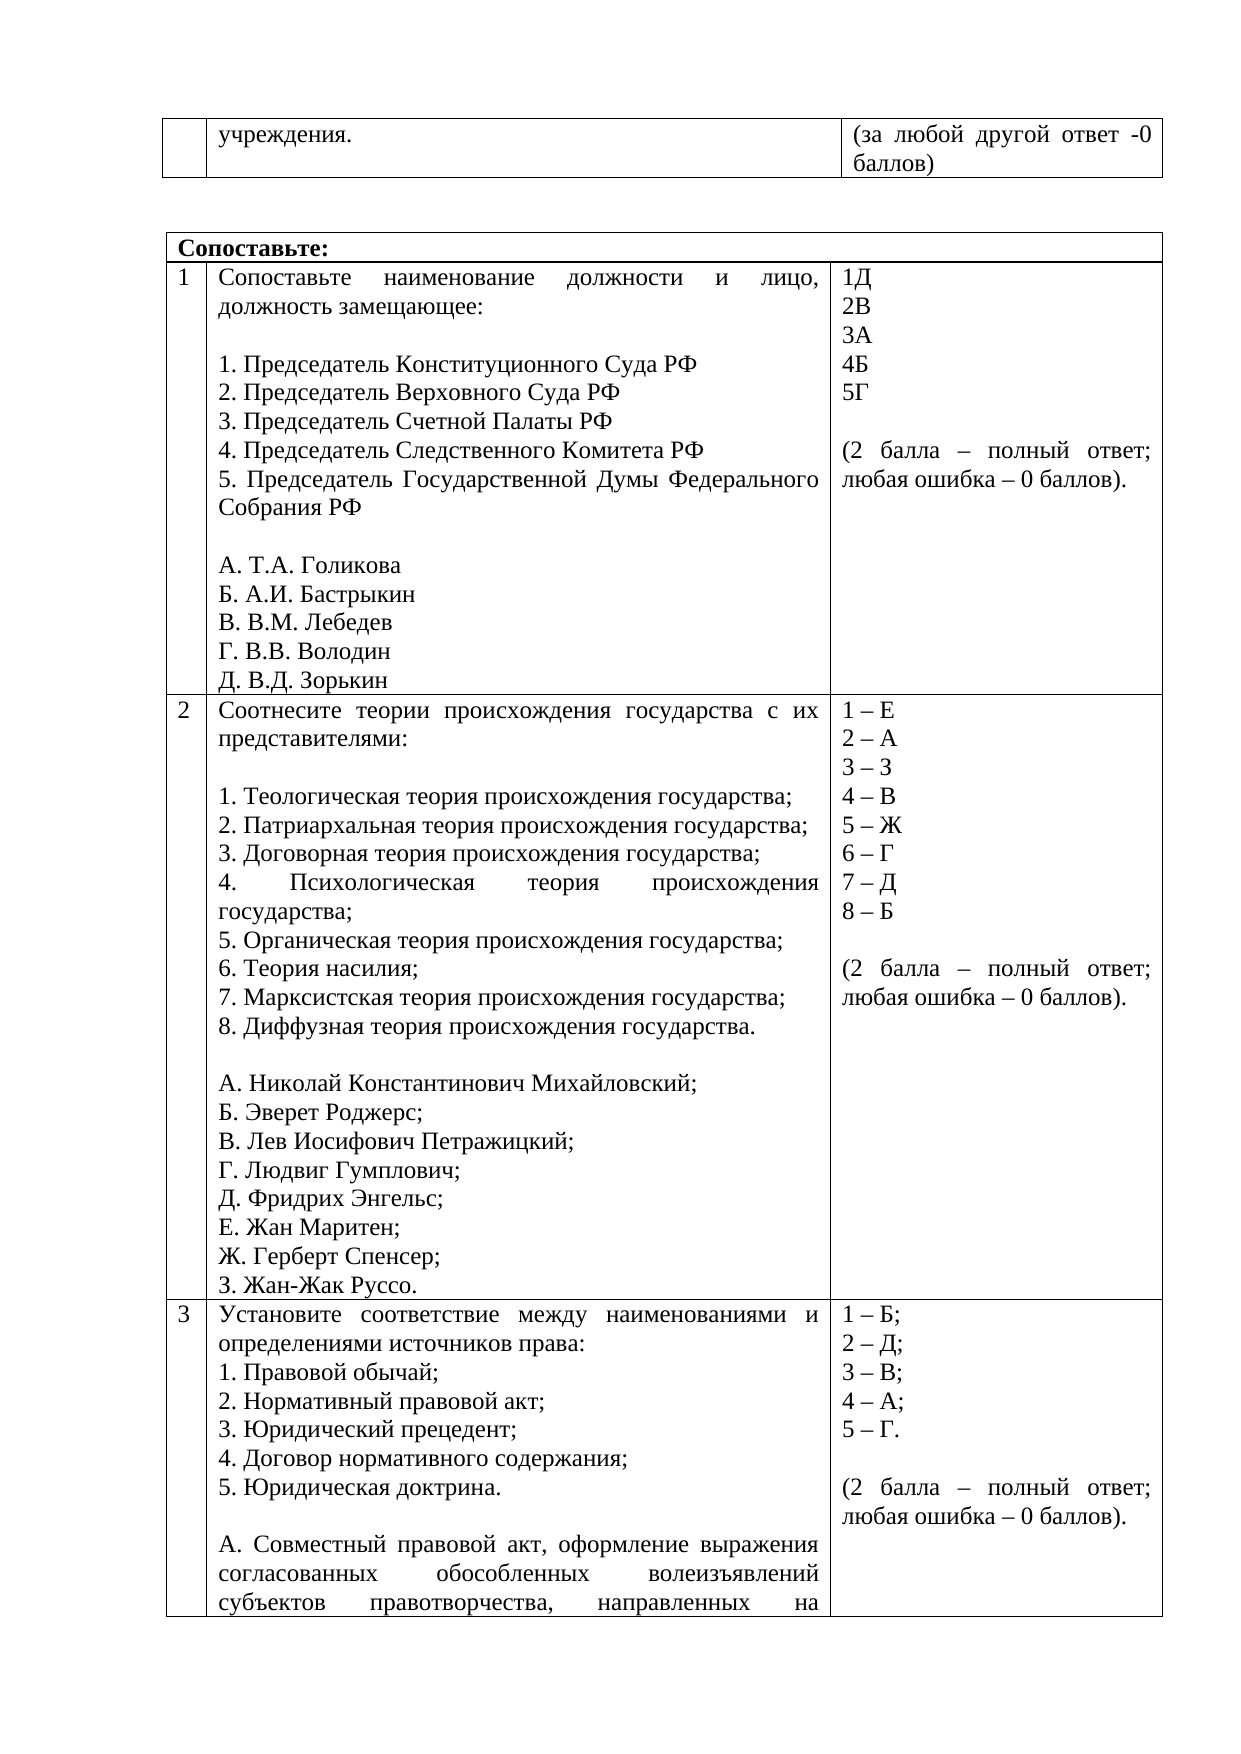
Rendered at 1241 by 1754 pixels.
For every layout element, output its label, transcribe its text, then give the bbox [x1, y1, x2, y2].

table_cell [207, 119, 841, 177]
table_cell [842, 119, 1162, 177]
table_cell Сопоставьте наименование должности и лицо, должность замещающее: 1. Председатель Конституционного Суда РФ 2. Председатель Верховного Суда РФ 3. Председатель Счетной Палаты РФ 4. Председатель Следственного Комитета РФ 5. Председатель Государственной Думы Федерального Собрания РФ А. Т.А. Голикова Б. А.И. Бастрыкин В. В.М. Лебедев Г. В.В. Володин Д. В.Д. Зорькин [207, 263, 830, 694]
table_header Сопоставьте: [167, 233, 1162, 261]
table_cell Соотнесите теории происхождения государства с их представителями: 1. Теологическая теория происхождения государства; 2. Патриархальная теория происхождения государства; 3. Договорная теория происхождения государства; 4. Психологическая теория происхождения государства; 5. Органическая теория происхождения государства; 6. Теория насилия; 7. Марксистская теория происхождения государства; 8. Диффузная теория происхождения государства. А. Николай Константинович Михайловский; Б. Эверет Роджерс; В. Лев Иосифович Петражицкий; Г. Людвиг Гумплович; Д. Фридрих Энгельс; Е. Жан Маритен; Ж. Герберт Спенсер; З. Жан-Жак Руссо. [207, 695, 830, 1298]
table_cell 2 [163, 119, 206, 177]
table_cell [207, 1300, 830, 1616]
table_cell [831, 1300, 1162, 1616]
table_cell 1 – Е 2 – А 3 – З 4 – В 5 – Ж 6 – Г 7 – Д 8 – Б (2 балла – полный ответ; любая ошибка – 0 баллов). [831, 695, 1162, 1298]
table_cell 1 [167, 263, 206, 694]
table_cell 2 [167, 695, 206, 1298]
table_cell 3 [167, 1300, 206, 1616]
table_cell 1Д 2В 3А 4Б 5Г (2 балла – полный ответ; любая ошибка – 0 баллов). [831, 263, 1162, 694]
